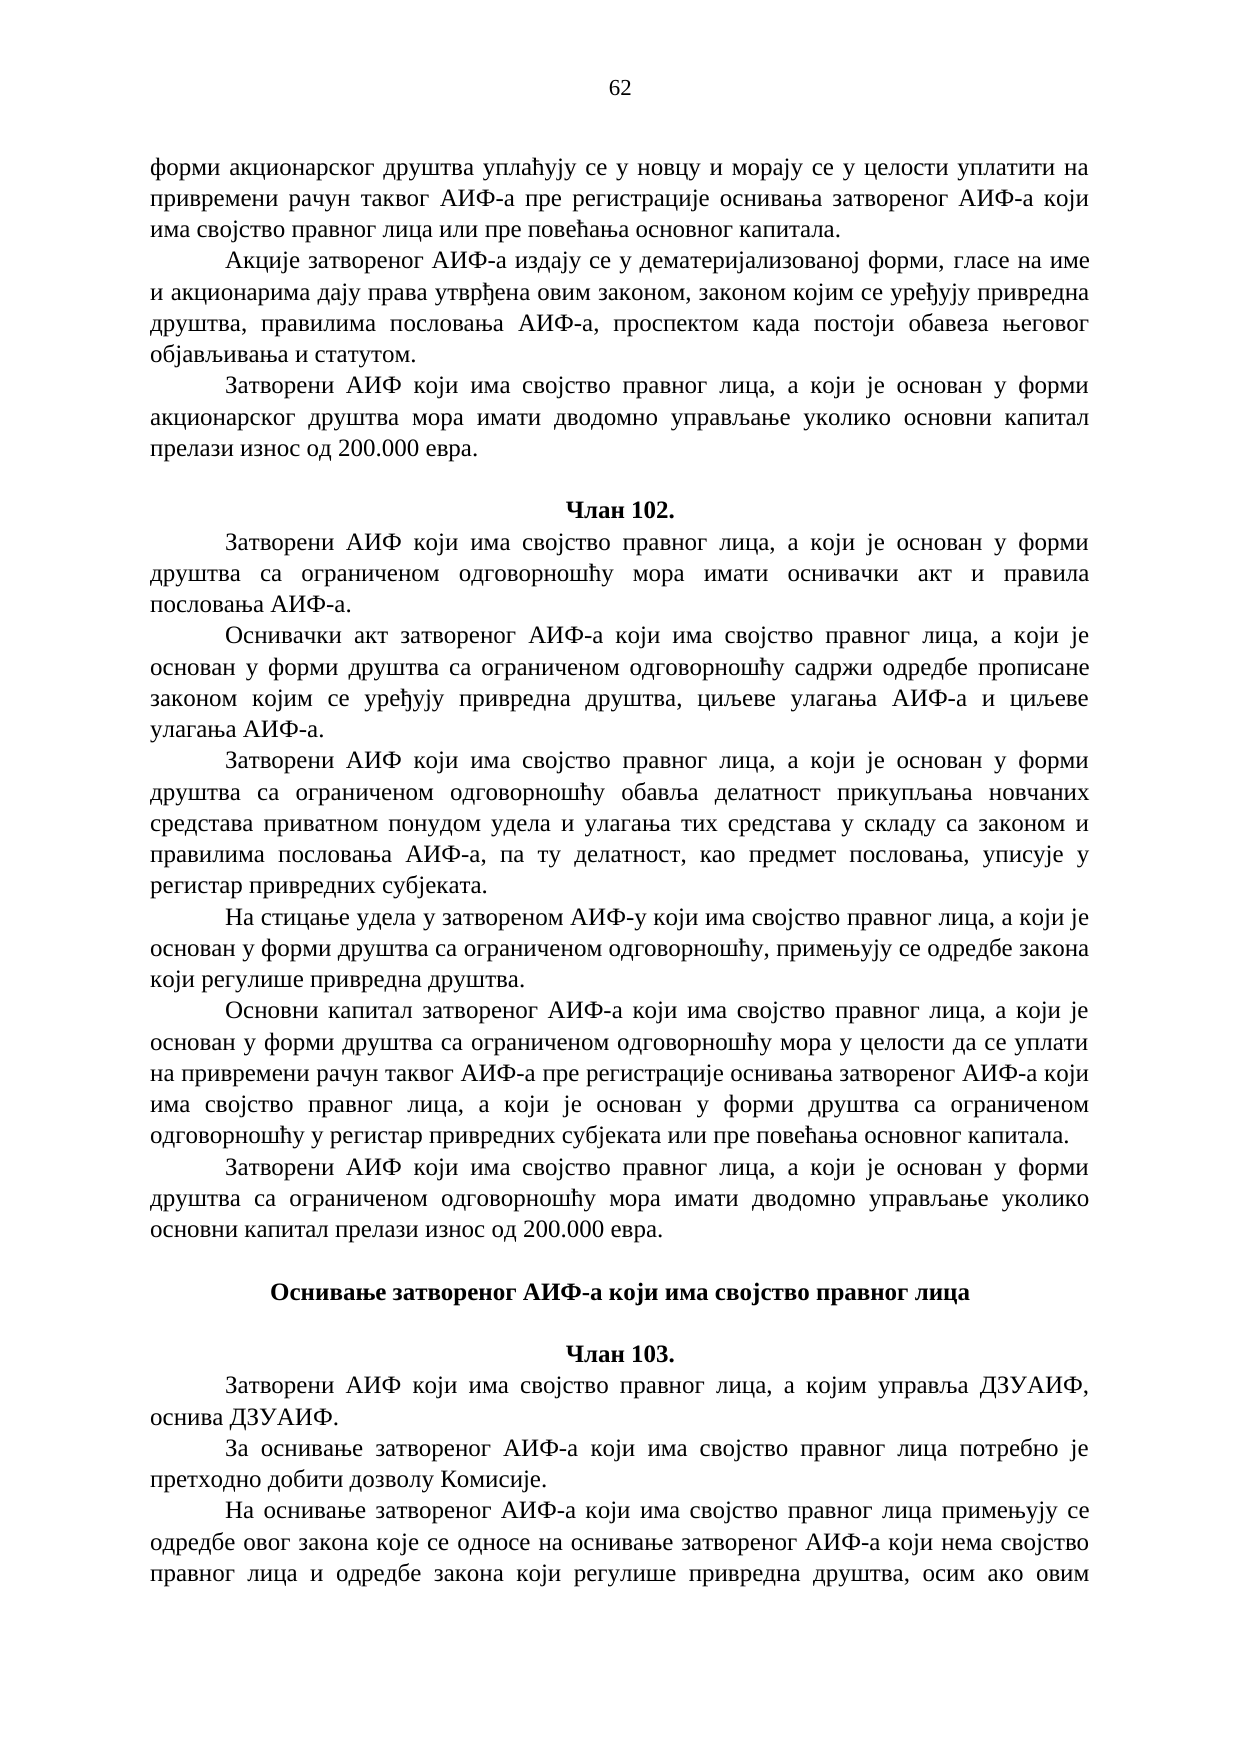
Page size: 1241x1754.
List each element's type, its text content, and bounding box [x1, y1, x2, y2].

text Оснивачки акт затвореног АИФ-а који има својство правног лица, а који је основан у форми друштва са ограниченом одговорношћу садржи одредбе прописане законом којим се уређују привредна друштва, циљеве улагања АИФ-а и циљеве улагања АИФ-а. [150, 619, 1090, 744]
text Члан 103. [150, 1337, 1090, 1369]
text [150, 1494, 1090, 1587]
text Акције затвореног АИФ-а издају се у дематеријализованој форми, гласе на име и акционарима дају права утврђена овим законом, законом којим се уређују привредна друштва, правилима пословања АИФ-а, проспектом када постоји обавеза његовог објављивања и статутом. [150, 244, 1090, 369]
text За оснивање затвореног АИФ-а који има својство правног лица потребно је претходно добити дозволу Комисије. [150, 1431, 1090, 1494]
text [150, 150, 1090, 244]
text Основни капитал затвореног АИФ-а који има својство правног лица, а који је основан у форми друштва са ограниченом одговорношћу мора у целости да се уплати на привремени рачун таквог АИФ-а пре регистрације оснивања затвореног АИФ-а који има својство правног лица, а који је основан у форми друштва са ограниченом одговорношћу у регистар привредних субјеката или пре повећања основног капитала. [150, 994, 1090, 1150]
text Затворени АИФ који има својство правног лица, а који је основан у форми друштва са ограниченом одговорношћу обавља делатност прикупљања новчаних средстава приватном понудом удела и улагања тих средстава у складу са законом и правилима пословања АИФ-а, па ту делатност, као предмет пословања, уписује у регистар привредних субјеката. [150, 744, 1090, 900]
text Затворени АИФ који има својство правног лица, а којим управља ДЗУАИФ, оснива ДЗУАИФ. [150, 1369, 1090, 1431]
text Члан 102. [150, 494, 1090, 525]
text На стицање удела у затвореном АИФ-у који има својство правног лица, а који је основан у форми друштва са ограниченом одговорношћу, примењују се одредбе закона који регулише привредна друштва. [150, 900, 1090, 994]
text Затворени АИФ који има својство правног лица, а који је основан у форми друштва са ограниченом одговорношћу мора имати оснивачки акт и правила пословања АИФ-а. [150, 525, 1090, 619]
text Затворени АИФ који има својство правног лица, а који је основан у форми акционарског друштва мора имати дводомно управљање уколико основни капитал прелази износ од 200.000 евра. [150, 369, 1090, 462]
text Затворени АИФ који има својство правног лица, а који је основан у форми друштва са ограниченом одговорношћу мора имати дводомно управљање уколико основни капитал прелази износ од 200.000 евра. [150, 1150, 1090, 1244]
subtitle Оснивање затвореног АИФ-а који има својство правног лица [150, 1275, 1090, 1306]
